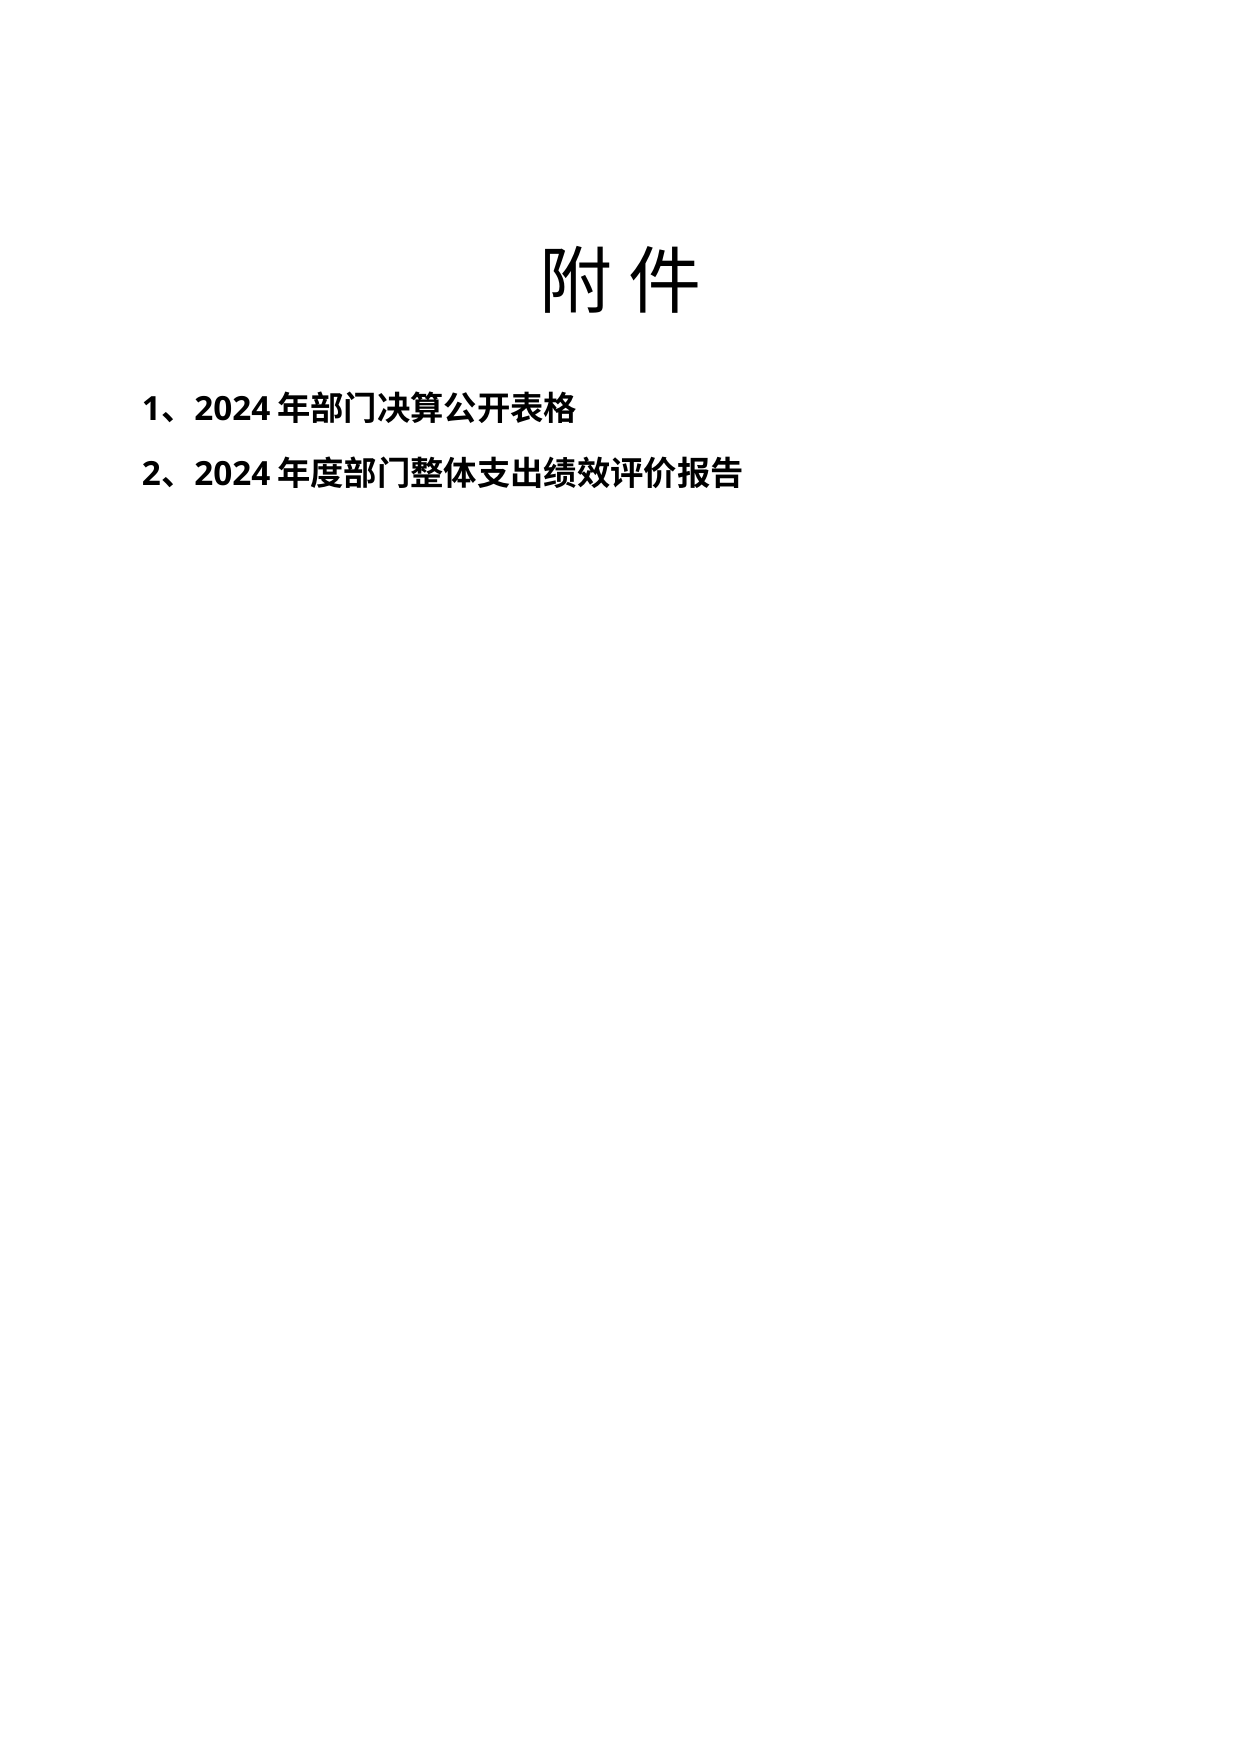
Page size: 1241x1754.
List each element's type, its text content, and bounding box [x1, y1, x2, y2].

text 附 件 [75, 211, 1165, 341]
text 2、2024年度部门整体支出绩效评价报告 [75, 438, 1165, 503]
text 1、2024年部门决算公开表格 [75, 373, 1165, 438]
